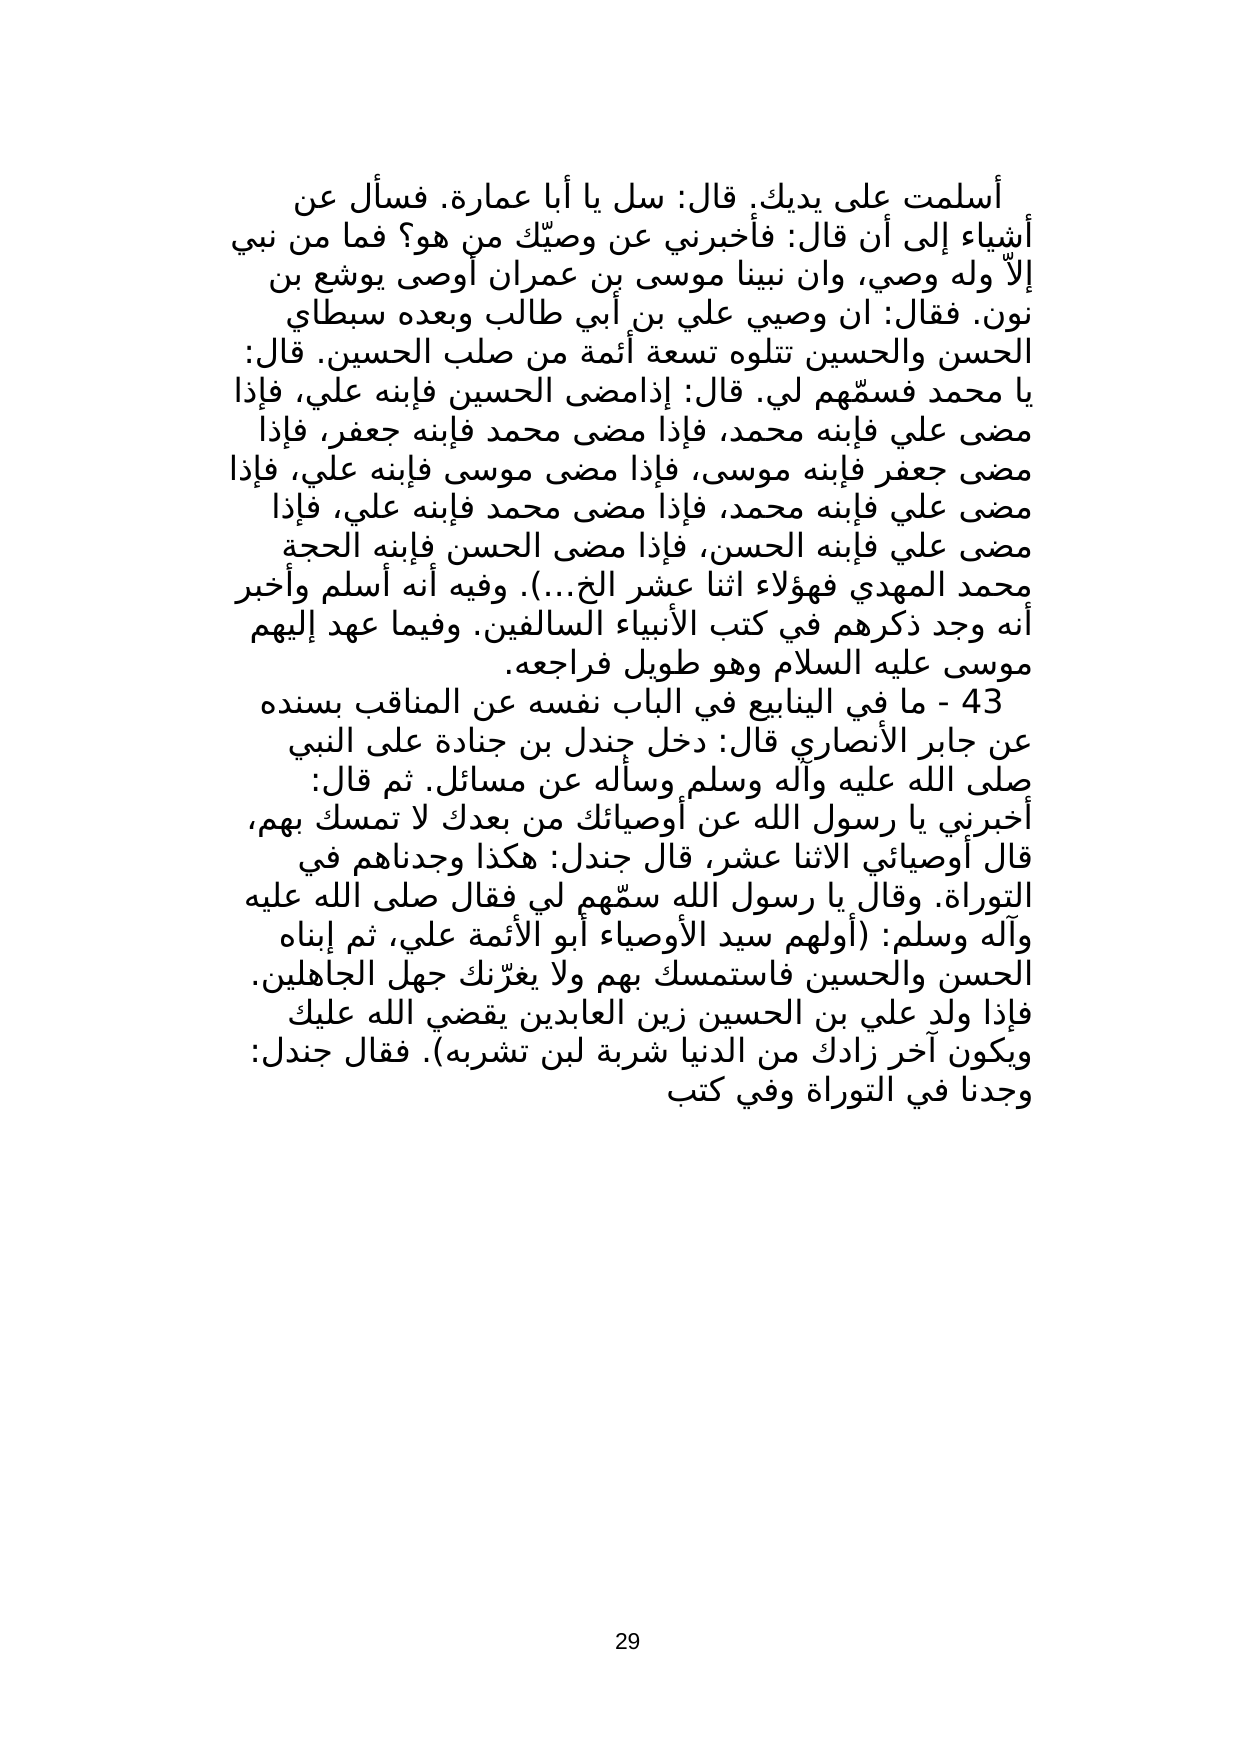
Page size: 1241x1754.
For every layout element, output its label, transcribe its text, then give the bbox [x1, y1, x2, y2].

text أسلمت على يديك. قال: سل يا أبا عمارة. فسأل عن أشياء إلى أن قال: فأخبرني عن وصيّك من هو؟ فما من نبي إلاّ وله وصي، وان نبينا موسى بن عمران أوصى يوشع بن نون. فقال: ان وصيي علي بن أبي طالب وبعده سبطاي الحسن والحسين تتلوه تسعة أئمة من صلب الحسين. قال: يا محمد فسمّهم لي. قال: إذامضى الحسين فإبنه علي، فإذا مضى علي فإبنه محمد، فإذا مضى محمد فإبنه جعفر، فإذا مضى جعفر فإبنه موسى، فإذا مضى موسى فإبنه علي، فإذا مضى علي فإبنه محمد، فإذا مضى محمد فإبنه علي، فإذا مضى علي فإبنه الحسن، فإذا مضى الحسن فإبنه الحجة محمد المهدي فهؤلاء اثنا عشر الخ…). وفيه أنه أسلم وأخبر أنه وجد ذكرهم في كتب الأنبياء السالفين. وفيما عهد إليهم موسى عليه السلام وهو طويل فراجعه. [222, 177, 1033, 682]
text 43 - ما في الينابيع في الباب نفسه عن المناقب بسنده عن جابر الأنصاري قال: دخل جندل بن جنادة على النبي صلى الله عليه وآله وسلم وسأله عن مسائل. ثم قال: أخبرني يا رسول الله عن أوصيائك من بعدك لا تمسك بهم، قال أوصيائي الاثنا عشر، قال جندل: هكذا وجدناهم في التوراة. وقال يا رسول الله سمّهم لي فقال صلى الله عليه وآله وسلم: (أولهم سيد الأوصياء أبو الأئمة علي، ثم إبناه الحسن والحسين فاستمسك بهم ولا يغرّنك جهل الجاهلين. فإذا ولد علي بن الحسين زين العابدين يقضي الله عليك ويكون آخر زادك من الدنيا شربة لبن تشربه). فقال جندل: وجدنا في التوراة وفي كتب [222, 682, 1033, 1110]
